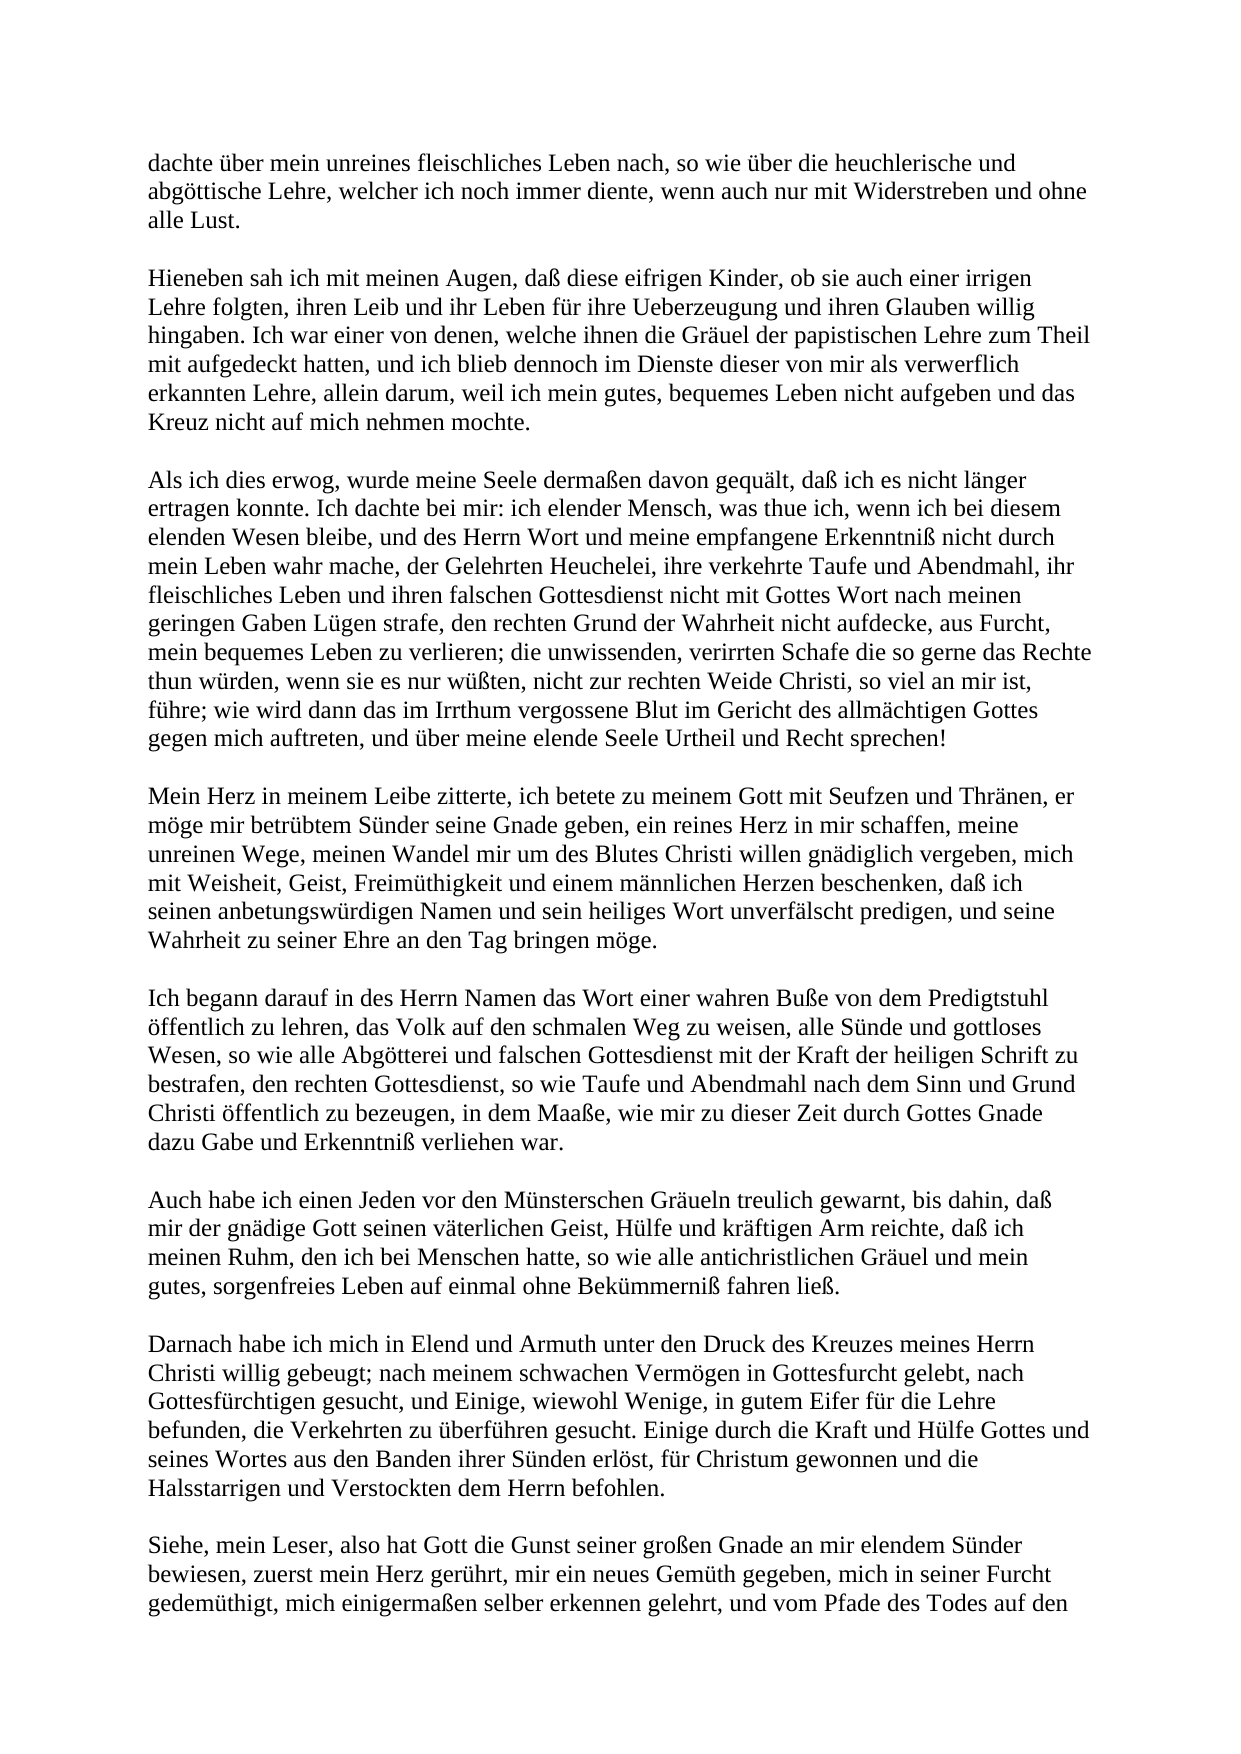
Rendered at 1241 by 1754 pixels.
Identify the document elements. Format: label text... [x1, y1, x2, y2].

text Darnach habe ich mich in Elend und Armuth unter den Druck des Kreuzes meines Herrn Christi willig gebeugt; nach meinem schwachen Vermögen in Gottesfurcht gelebt, nach Gottesfürchtigen gesucht, und Einige, wiewohl Wenige, in gutem Eifer für die Lehre befunden, die Verkehrten zu überführen gesucht. Einige durch die Kraft und Hülfe Gottes und seines Wortes aus den Banden ihrer Sünden erlöst, für Christum gewonnen und die Halsstarrigen und Verstockten dem Herrn befohlen. [148, 1329, 1093, 1501]
text Ich begann darauf in des Herrn Namen das Wort einer wahren Buße von dem Predigtstuhl öffentlich zu lehren, das Volk auf den schmalen Weg zu weisen, alle Sünde und gottloses Wesen, so wie alle Abgötterei und falschen Gottesdienst mit der Kraft der heiligen Schrift zu bestrafen, den rechten Gottesdienst, so wie Taufe und Abendmahl nach dem Sinn und Grund Christi öffentlich zu bezeugen, in dem Maaße, wie mir zu dieser Zeit durch Gottes Gnade dazu Gabe und Erkenntniß verliehen war. [148, 983, 1093, 1156]
text Mein Herz in meinem Leibe zitterte, ich betete zu meinem Gott mit Seufzen und Thränen, er möge mir betrübtem Sünder seine Gnade geben, ein reines Herz in mir schaffen, meine unreinen Wege, meinen Wandel mir um des Blutes Christi willen gnädiglich vergeben, mich mit Weisheit, Geist, Freimüthigkeit und einem männlichen Herzen beschenken, daß ich seinen anbetungswürdigen Namen und sein heiliges Wort unverfälscht predigen, und seine Wahrheit zu seiner Ehre an den Tag bringen möge. [148, 781, 1093, 954]
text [148, 148, 1093, 234]
text Hieneben sah ich mit meinen Augen, daß diese eifrigen Kinder, ob sie auch einer irrigen Lehre folgten, ihren Leib und ihr Leben für ihre Ueberzeugung und ihren Glauben willig hingaben. Ich war einer von denen, welche ihnen die Gräuel der papistischen Lehre zum Theil mit aufgedeckt hatten, und ich blieb dennoch im Dienste dieser von mir als verwerflich erkannten Lehre, allein darum, weil ich mein gutes, bequemes Leben nicht aufgeben und das Kreuz nicht auf mich nehmen mochte. [148, 263, 1093, 436]
text Auch habe ich einen Jeden vor den Münsterschen Gräueln treulich gewarnt, bis dahin, daß mir der gnädige Gott seinen väterlichen Geist, Hülfe und kräftigen Arm reichte, daß ich meinen Ruhm, den ich bei Menschen hatte, so wie alle antichristlichen Gräuel und mein gutes, sorgenfreies Leben auf einmal ohne Bekümmerniß fahren ließ. [148, 1185, 1093, 1300]
text Als ich dies erwog, wurde meine Seele dermaßen davon gequält, daß ich es nicht länger ertragen konnte. Ich dachte bei mir: ich elender Mensch, was thue ich, wenn ich bei diesem elenden Wesen bleibe, und des Herrn Wort und meine empfangene Erkenntniß nicht durch mein Leben wahr mache, der Gelehrten Heuchelei, ihre verkehrte Taufe und Abendmahl, ihr fleischliches Leben und ihren falschen Gottesdienst nicht mit Gottes Wort nach meinen geringen Gaben Lügen strafe, den rechten Grund der Wahrheit nicht aufdecke, aus Furcht, mein bequemes Leben zu verlieren; die unwissenden, verirrten Schafe die so gerne das Rechte thun würden, wenn sie es nur wüßten, nicht zur rechten Weide Christi, so viel an mir ist, führe; wie wird dann das im Irrthum vergossene Blut im Gericht des allmächtigen Gottes gegen mich auftreten, und über meine elende Seele Urtheil und Recht sprechen! [148, 465, 1093, 752]
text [148, 1531, 1093, 1617]
